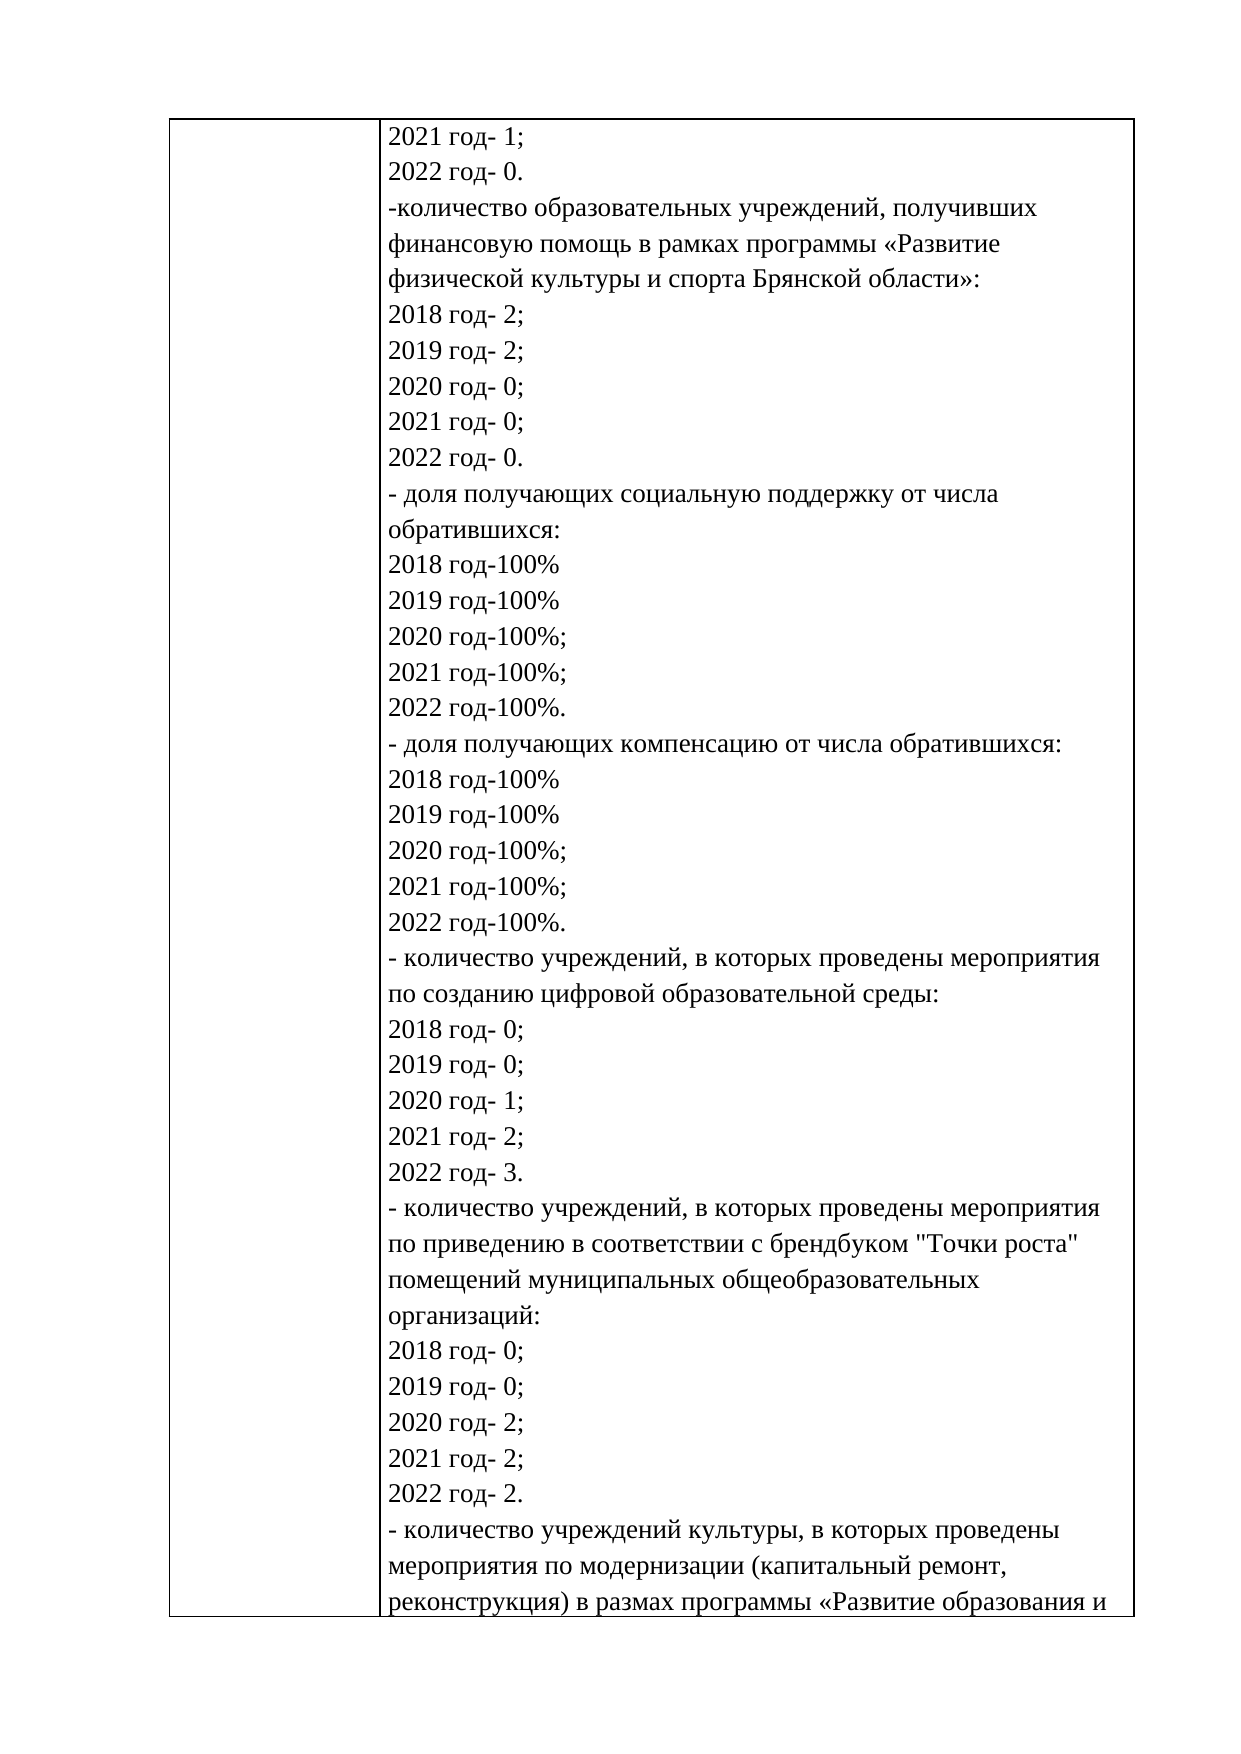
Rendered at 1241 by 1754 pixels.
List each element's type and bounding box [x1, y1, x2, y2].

table_header [381, 120, 1133, 1616]
table_header [170, 120, 379, 1616]
